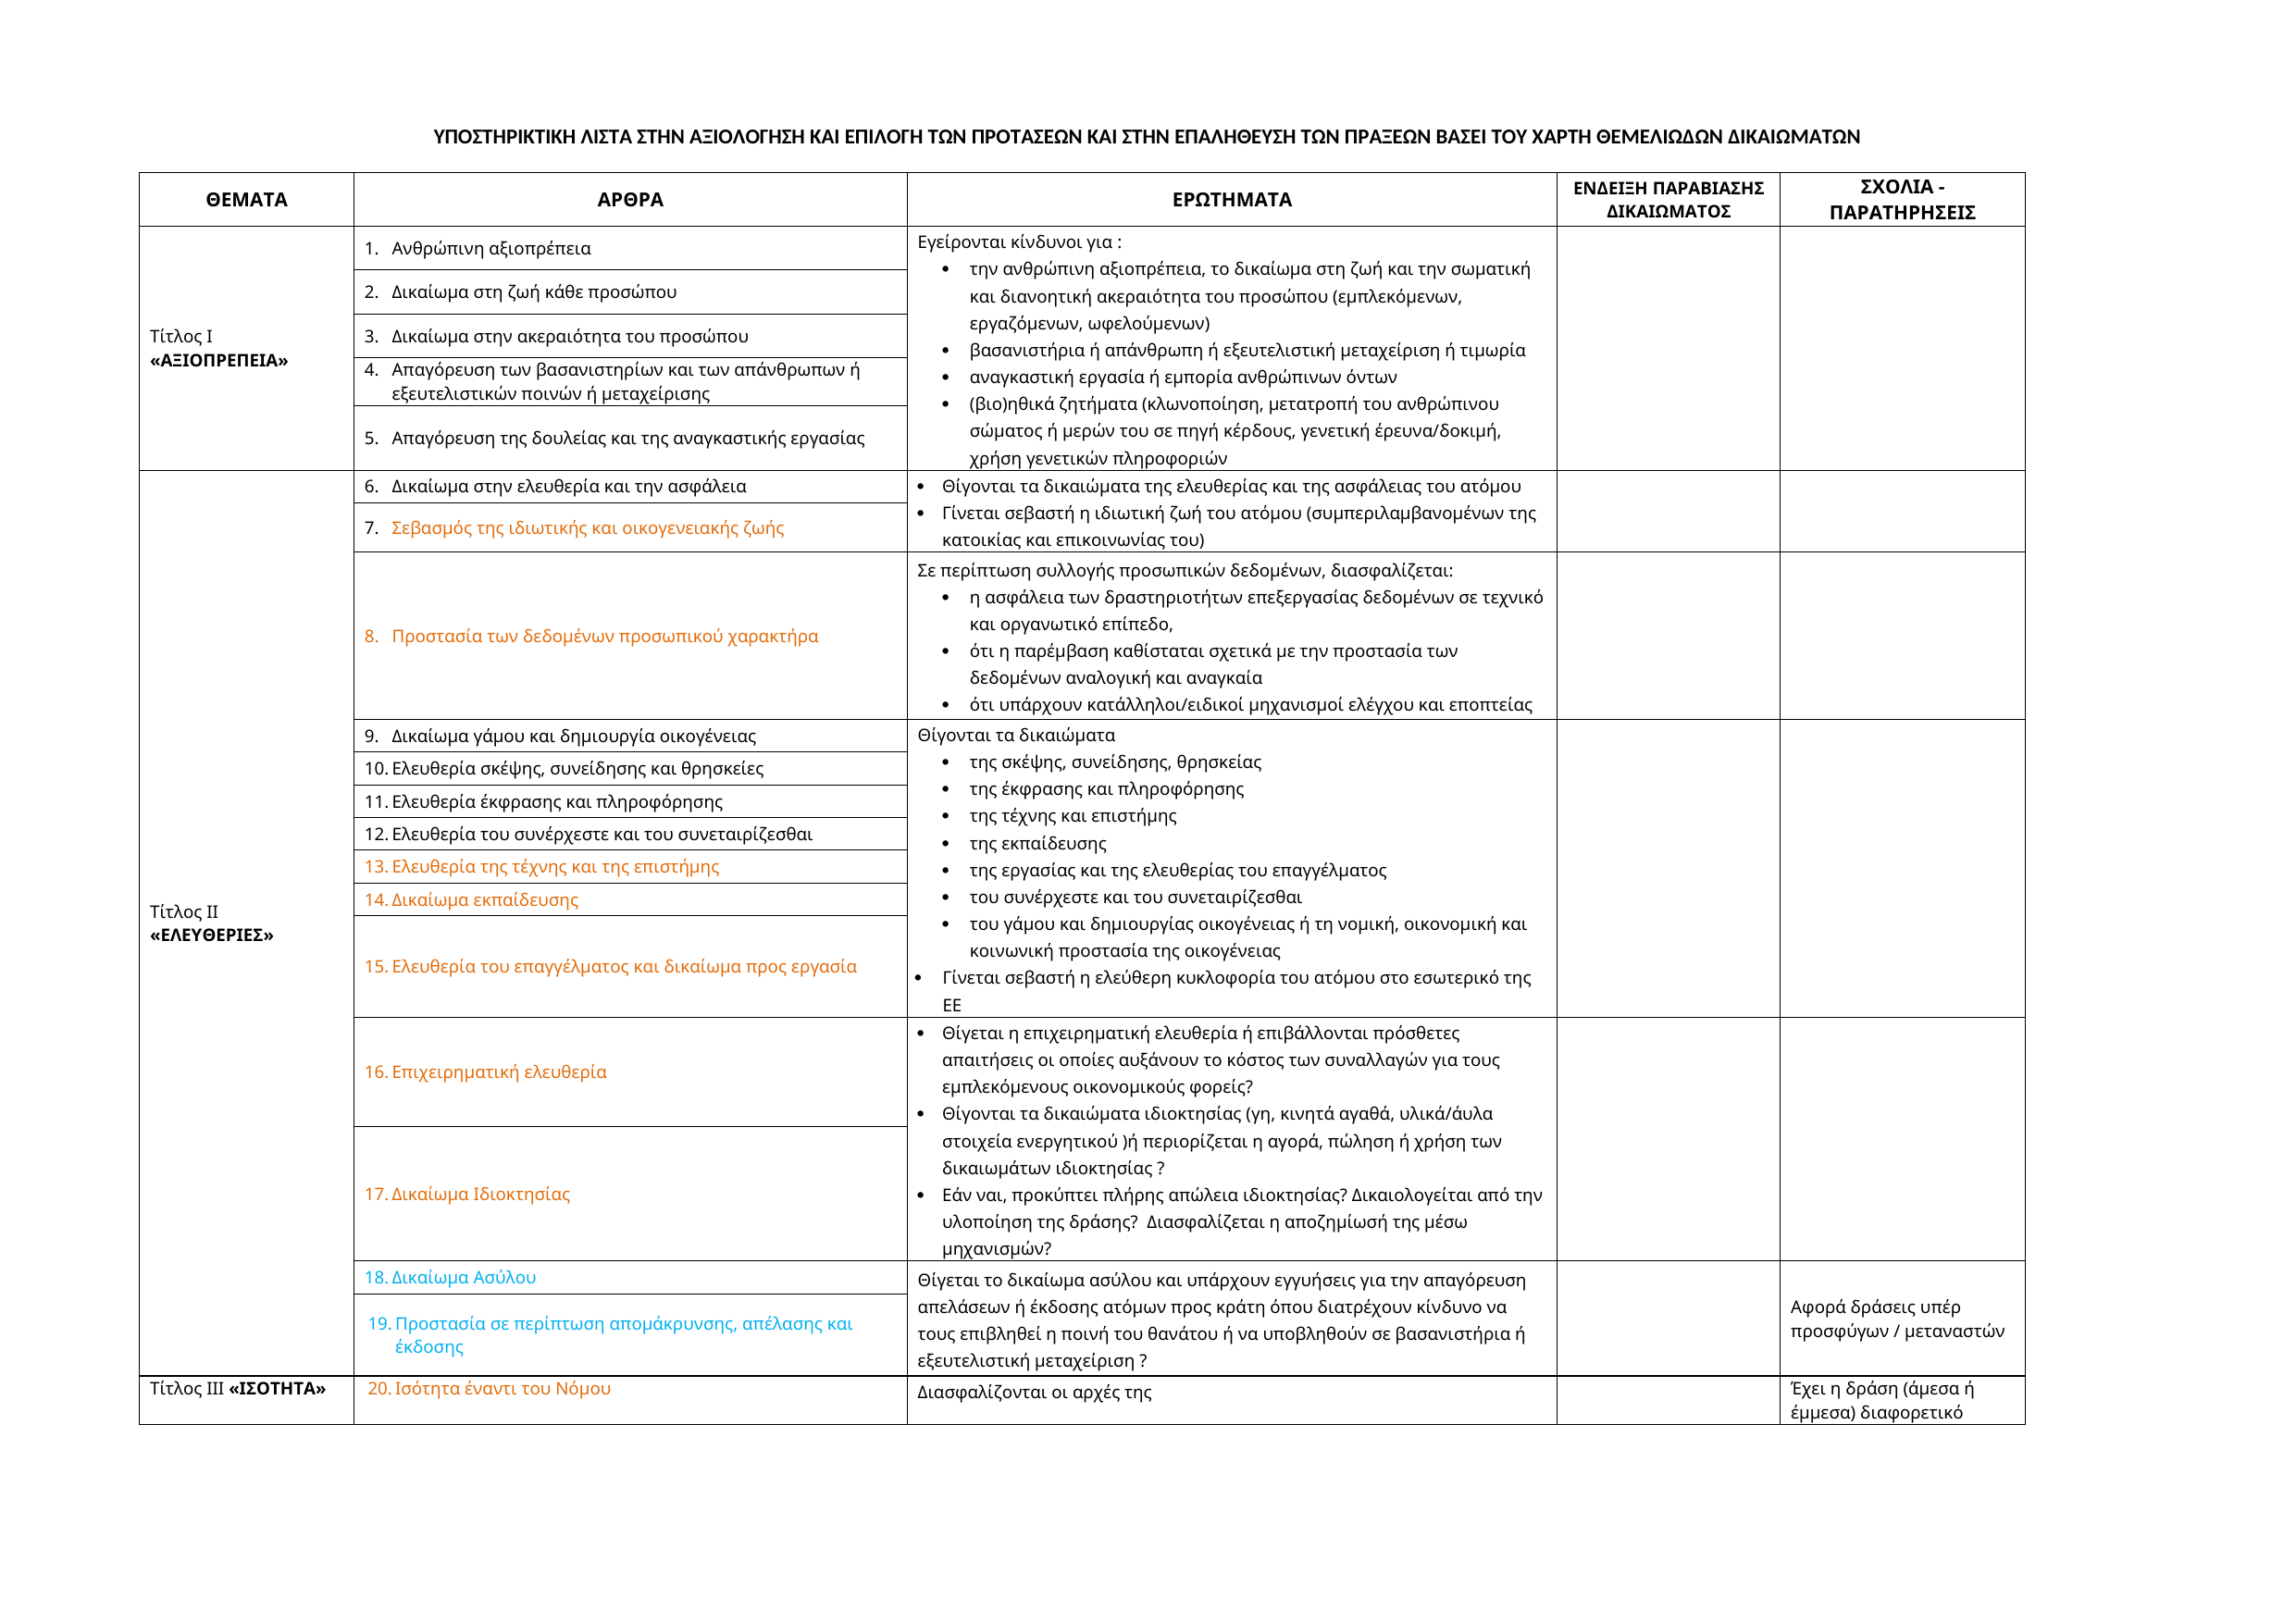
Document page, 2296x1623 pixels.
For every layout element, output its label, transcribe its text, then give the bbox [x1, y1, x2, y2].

table_cell Τίτλος Ι «ΑΞΙΟΠΡΕΠΕΙΑ» [140, 227, 354, 469]
table_cell [1781, 227, 2025, 469]
table_header ΕΝΔΕΙΞΗ ΠΑΡΑΒΙΑΣΗΣ ΔΙΚΑΙΩΜΑΤΟΣ [1558, 173, 1780, 226]
table_header ΕΡΩΤΗΜΑΤΑ [908, 173, 1557, 226]
table_cell Θίγονται τα δικαιώματα της σκέψης, συνείδησης, θρησκείας της έκφρασης και πληροφόρησης της τέχνης και επιστήμης της εκπαίδευσης της εργασίας και της ελευθερίας του επαγγέλματος του συνέρχεστε και του συνεταιρίζεσθαι του γάμου και δημιουργίας οικογένειας ή τη νομική, οικονομική και κοινωνική προστασία της οικογένειας Γίνεται σεβαστή η ελεύθερη κυκλοφορία του ατόμου στο εσωτερικό της ΕΕ [908, 720, 1557, 1016]
table_cell Ανθρώπινη αξιοπρέπεια [354, 227, 907, 269]
table_cell Ελευθερία του επαγγέλματος και δικαίωμα προς εργασία [354, 916, 907, 1016]
table_cell Ελευθερία της τέχνης και της επιστήμης [354, 850, 907, 883]
table_cell Θίγεται το δικαίωμα ασύλου και υπάρχουν εγγυήσεις για την απαγόρευση απελάσεων ή έκδοσης ατόμων προς κράτη όπου διατρέχουν κίνδυνο να τους επιβληθεί η ποινή του θανάτου ή να υποβληθούν σε βασανιστήρια ή εξευτελιστική μεταχείριση ? [908, 1261, 1557, 1375]
table_cell Προστασία των δεδομένων προσωπικού χαρακτήρα [354, 552, 907, 719]
table_cell Θίγεται η επιχειρηματική ελευθερία ή επιβάλλονται πρόσθετες απαιτήσεις οι οποίες αυξάνουν το κόστος των συναλλαγών για τους εμπλεκόμενους οικονομικούς φορείς? Θίγονται τα δικαιώματα ιδιοκτησίας (γη, κινητά αγαθά, υλικά/άυλα στοιχεία ενεργητικού )ή περιορίζεται η αγορά, πώληση ή χρήση των δικαιωμάτων ιδιοκτησίας ? Εάν ναι, προκύπτει πλήρης απώλεια ιδιοκτησίας? Δικαιολογείται από την υλοποίηση της δράσης? Διασφαλίζεται η αποζημίωσή της μέσω μηχανισμών? [908, 1018, 1557, 1260]
table_cell Θίγονται τα δικαιώματα της ελευθερίας και της ασφάλειας του ατόμου Γίνεται σεβαστή η ιδιωτική ζωή του ατόμου (συμπεριλαμβανομένων της κατοικίας και επικοινωνίας του) [908, 471, 1557, 551]
table_cell [1558, 552, 1780, 719]
table_cell Απαγόρευση της δουλείας και της αναγκαστικής εργασίας [354, 406, 907, 469]
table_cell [354, 1377, 907, 1423]
table_cell Εγείρονται κίνδυνοι για : την ανθρώπινη αξιοπρέπεια, το δικαίωμα στη ζωή και την σωματική και διανοητική ακεραιότητα του προσώπου (εμπλεκόμενων, εργαζόμενων, ωφελούμενων) βασανιστήρια ή απάνθρωπη ή εξευτελιστική μεταχείριση ή τιμωρία αναγκαστική εργασία ή εμπορία ανθρώπινων όντων (βιο)ηθικά ζητήματα (κλωνοποίηση, μετατροπή του ανθρώπινου σώματος ή μερών του σε πηγή κέρδους, γενετική έρευνα/δοκιμή, χρήση γενετικών πληροφοριών [908, 227, 1557, 469]
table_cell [140, 1377, 354, 1423]
table_cell [1558, 1377, 1780, 1423]
table_cell Δικαίωμα στην ελευθερία και την ασφάλεια [354, 471, 907, 502]
table_cell [1781, 720, 2025, 1016]
table_cell Επιχειρηματική ελευθερία [354, 1018, 907, 1126]
table_cell [1781, 471, 2025, 551]
table_header ΣΧΟΛΙΑ - ΠΑΡΑΤΗΡΗΣΕΙΣ [1781, 173, 2025, 226]
table_cell Προστασία σε περίπτωση απομάκρυνσης, απέλασης και έκδοσης [354, 1295, 907, 1375]
table_cell Δικαίωμα στη ζωή κάθε προσώπου [354, 270, 907, 313]
table_cell Δικαίωμα Ασύλου [354, 1261, 907, 1293]
table_cell Τίτλος ΙΙ «ΕΛΕΥΘΕΡΙΕΣ» [140, 471, 354, 1375]
table_cell [1781, 1018, 2025, 1260]
text ΥΠΟΣΤΗΡΙΚΤΙΚΗ ΛΙΣΤΑ ΣΤΗΝ ΑΞΙΟΛΟΓΗΣΗ ΚΑΙ ΕΠΙΛΟΓΗ ΤΩΝ ΠΡΟΤΑΣΕΩΝ ΚΑΙ ΣΤΗΝ ΕΠΑΛΗΘΕΥΣΗ ΤΩΝ ΠΡΑΞΕΩΝ ΒΑΣΕΙ ΤΟΥ ΧΑΡΤΗ ΘΕΜΕΛΙΩΔΩΝ ΔΙΚΑΙΩΜΑΤΩΝ [139, 123, 2156, 149]
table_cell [908, 1377, 1557, 1423]
table_cell Απαγόρευση των βασανιστηρίων και των απάνθρωπων ή εξευτελιστικών ποινών ή μεταχείρισης [354, 358, 907, 405]
table_cell [1558, 720, 1780, 1016]
table_cell Δικαίωμα Ιδιοκτησίας [354, 1127, 907, 1260]
table_cell [1558, 227, 1780, 469]
table_cell Ελευθερία έκφρασης και πληροφόρησης [354, 786, 907, 817]
table_cell Δικαίωμα στην ακεραιότητα του προσώπου [354, 315, 907, 357]
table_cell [1781, 1377, 2025, 1423]
table_cell Σε περίπτωση συλλογής προσωπικών δεδομένων, διασφαλίζεται: η ασφάλεια των δραστηριοτήτων επεξεργασίας δεδομένων σε τεχνικό και οργανωτικό επίπεδο, ότι η παρέμβαση καθίσταται σχετικά με την προστασία των δεδομένων αναλογική και αναγκαία ότι υπάρχουν κατάλληλοι/ειδικοί μηχανισμοί ελέγχου και εποπτείας [908, 552, 1557, 719]
table_cell [1558, 1261, 1780, 1375]
table_cell [1781, 552, 2025, 719]
table_cell Ελευθερία σκέψης, συνείδησης και θρησκείες [354, 752, 907, 784]
table_header ΑΡΘΡΑ [354, 173, 907, 226]
table_header ΘΕΜΑΤΑ [140, 173, 354, 226]
table_cell Αφορά δράσεις υπέρ προσφύγων / μεταναστών [1781, 1261, 2025, 1375]
table_cell Δικαίωμα εκπαίδευσης [354, 884, 907, 915]
table_cell Ελευθερία του συνέρχεστε και του συνεταιρίζεσθαι [354, 818, 907, 849]
table_cell [1558, 471, 1780, 551]
table_cell Δικαίωμα γάμου και δημιουργία οικογένειας [354, 720, 907, 751]
table_cell [1558, 1018, 1780, 1260]
table_cell Σεβασμός της ιδιωτικής και οικογενειακής ζωής [354, 503, 907, 551]
